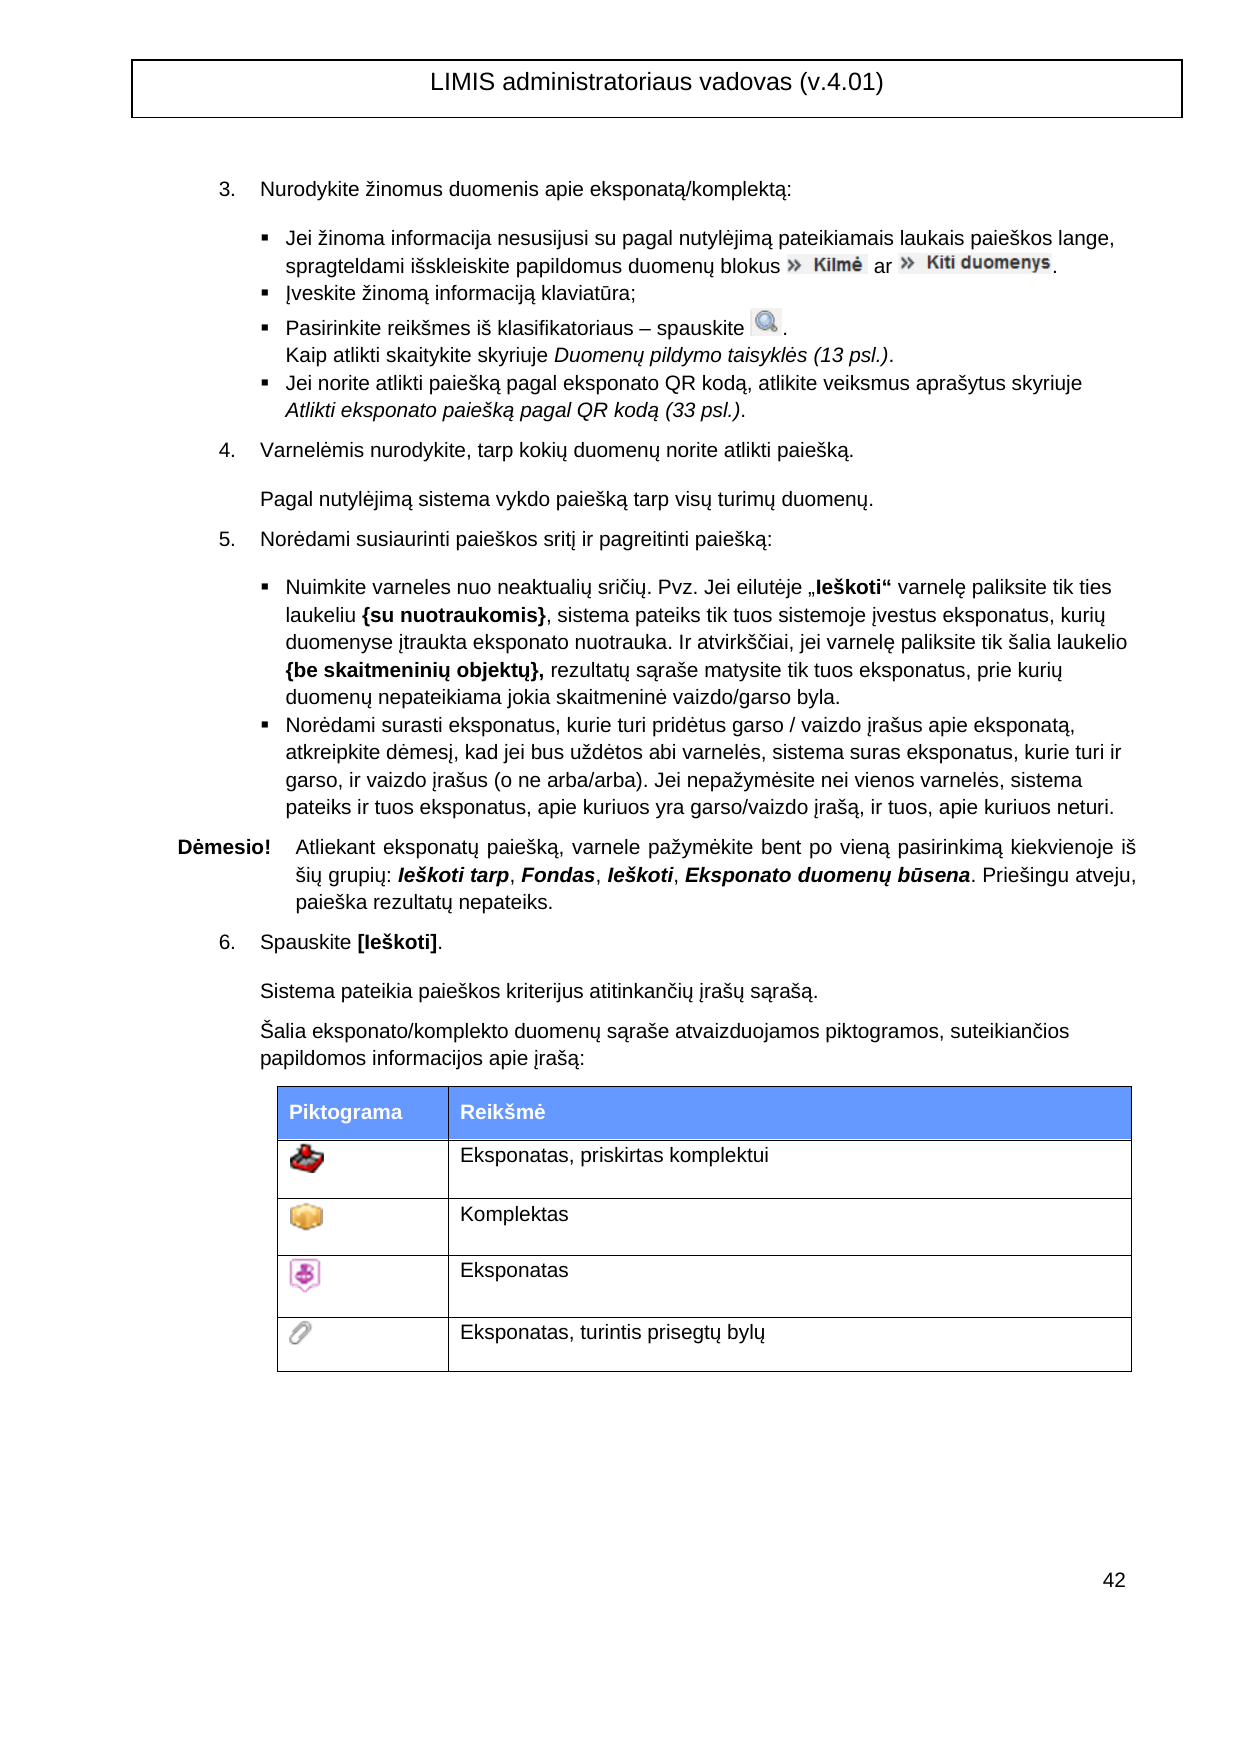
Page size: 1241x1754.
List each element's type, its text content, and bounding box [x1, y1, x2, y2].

text Jei žinoma informacija nesusijusi su pagal nutylėjimą pateikiamais laukais paieškos lange, spragteldami išskleiskite papildomus duomenų blokus ar . [260, 226, 1137, 277]
picture [786, 254, 868, 274]
table_cell Eksponatas, turintis prisegtų bylų [449, 1318, 1131, 1371]
text Įveskite žinomą informaciją klaviatūra; [260, 281, 1137, 305]
text Nurodykite žinomus duomenis apie eksponatą/komplektą: [218, 177, 1137, 201]
text Norėdami susiaurinti paieškos sritį ir pagreitinti paiešką: [218, 527, 1137, 551]
picture [288, 1201, 324, 1231]
text Atliekant eksponatų paiešką, varnele pažymėkite bent po vieną pasirinkimą kiekvienoje iš šių grupių: Ieškoti tarp, Fondas, Ieškoti, Eksponato duomenų būsena. Priešingu atveju, paieška rezultatų nepateiks. [177, 835, 1137, 914]
text Nuimkite varneles nuo neaktualių sričių. Pvz. Jei eilutėje „Ieškoti“ varnelę paliksite tik ties laukeliu {su nuotraukomis}, sistema pateiks tik tuos sistemoje įvestus eksponatus, kurių duomenyse įtraukta eksponato nuotrauka. Ir atvirkščiai, jei varnelę paliksite tik šalia laukelio {be skaitmeninių objektų}, rezultatų sąraše matysite tik tuos eksponatus, prie kurių duomenų nepateikiama jokia skaitmeninė vaizdo/garso byla. [260, 575, 1137, 709]
table_header Reikšmė [449, 1087, 1131, 1139]
text Jei norite atlikti paiešką pagal eksponato QR kodą, atlikite veiksmus aprašytus skyriuje Atlikti eksponato paiešką pagal QR kodą (23 psl.). [260, 371, 1137, 422]
table_cell [278, 1141, 448, 1198]
table_cell Eksponatas, priskirtas komplektui [449, 1141, 1131, 1198]
text Pasirinkite reikšmes iš klasifikatoriaus – spauskite . Kaip atlikti skaitykite skyriuje Duomenų pildymo taisyklės (8 psl.). [260, 309, 1137, 367]
text Pagal nutylėjimą sistema vykdo paiešką tarp visų turimų duomenų. [260, 487, 1137, 511]
picture [750, 308, 782, 336]
table_cell [278, 1199, 448, 1254]
text Sistema pateikia paieškos kriterijus atitinkančių įrašų sąrašą. [260, 978, 1137, 1002]
table_cell [278, 1256, 448, 1317]
table_cell Eksponatas [449, 1256, 1131, 1317]
picture [898, 253, 1052, 274]
text Norėdami surasti eksponatus, kurie turi pridėtus garso / vaizdo įrašus apie eksponatą, atkreipkite dėmesį, kad jei bus uždėtos abi varnelės, sistema suras eksponatus, kurie turi ir garso, ir vaizdo įrašus (o ne arba/arba). Jei nepažymėsite nei vienos varnelės, sistema pateiks ir tuos eksponatus, apie kuriuos yra garso/vaizdo įrašą, ir tuos, apie kuriuos neturi. [260, 713, 1137, 819]
table_cell [278, 1318, 448, 1371]
text Spauskite [Ieškoti]. [218, 930, 1137, 954]
picture [288, 1320, 314, 1347]
picture [288, 1142, 325, 1174]
picture [288, 1257, 323, 1293]
table_cell Komplektas [449, 1199, 1131, 1254]
text Varnelėmis nurodykite, tarp kokių duomenų norite atlikti paiešką. [218, 438, 1137, 462]
text Šalia eksponato/komplekto duomenų sąraše atvaizduojamos piktogramos, suteikiančios papildomos informacijos apie įrašą: [260, 1018, 1137, 1070]
table_header Piktograma [278, 1087, 448, 1139]
